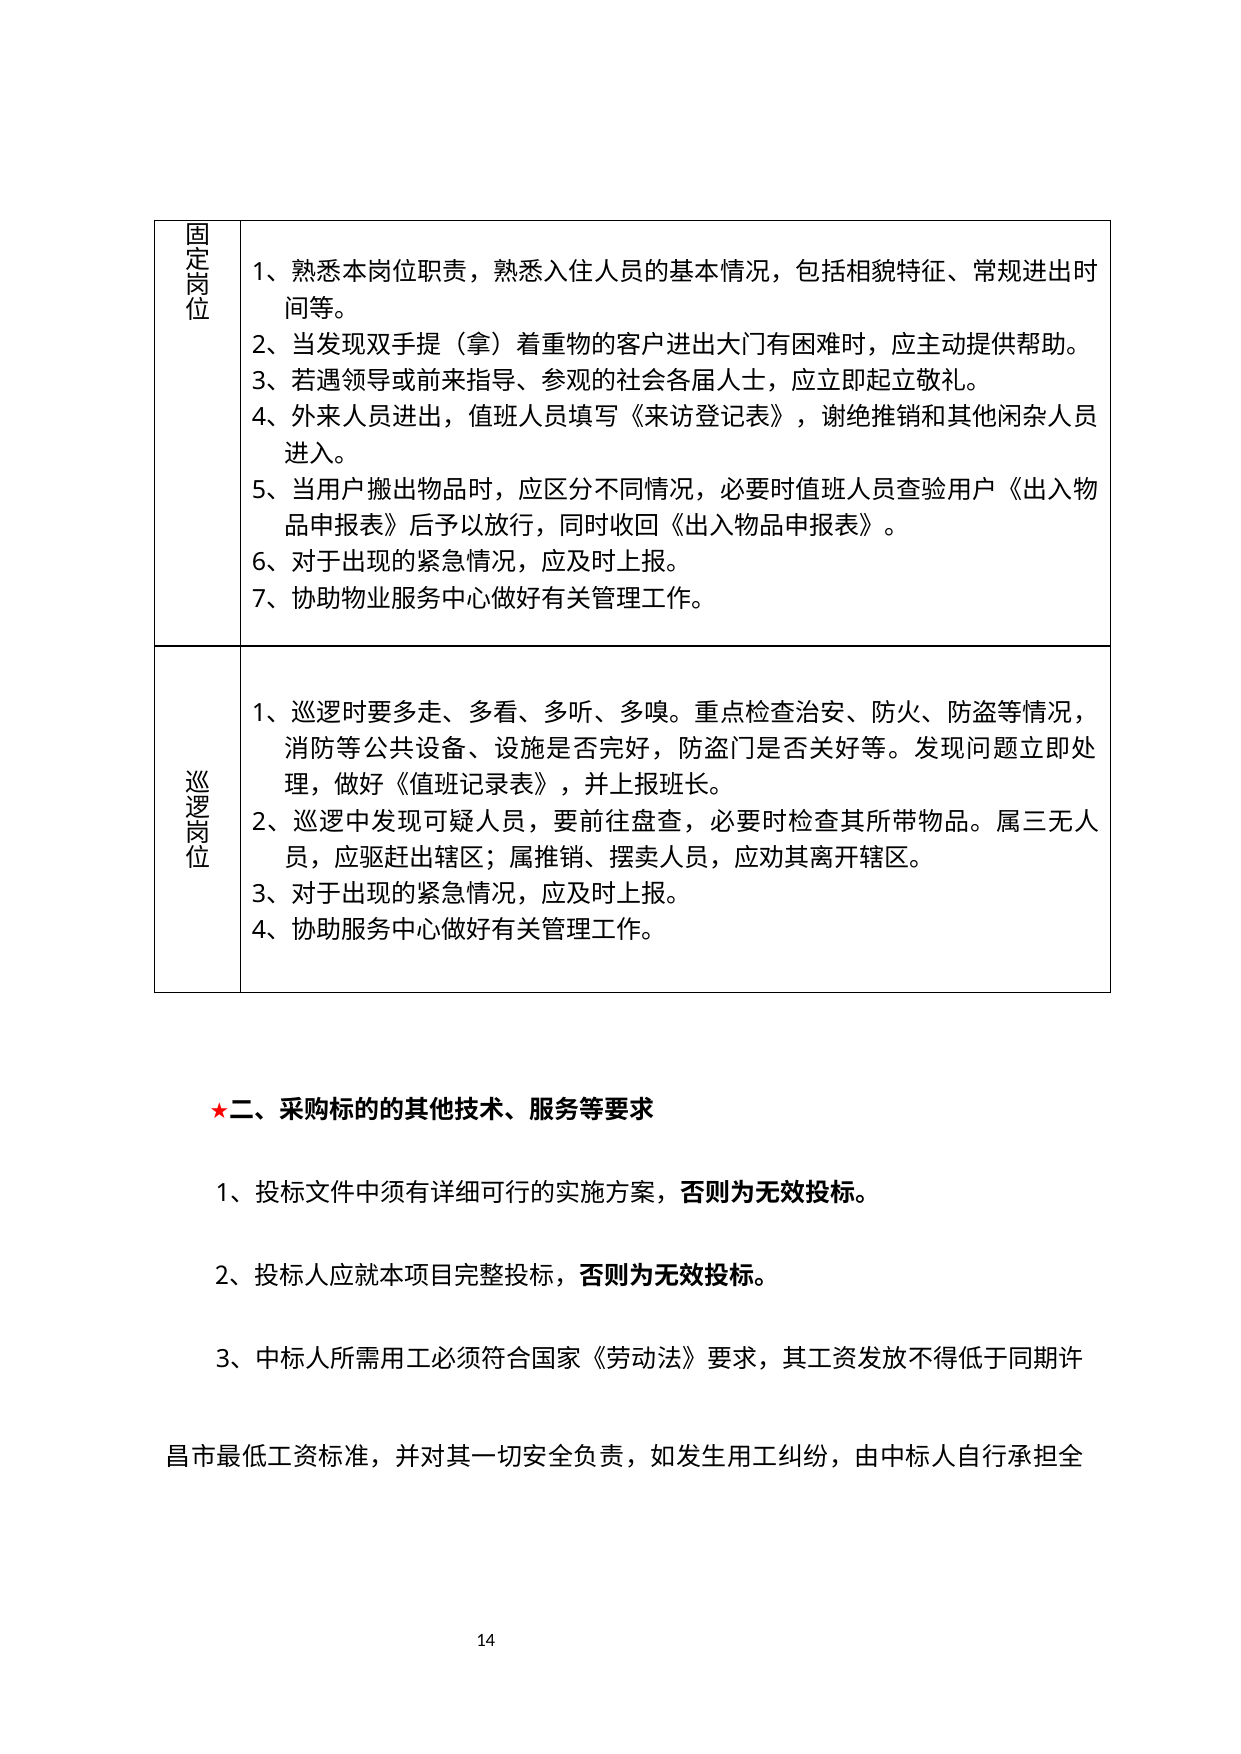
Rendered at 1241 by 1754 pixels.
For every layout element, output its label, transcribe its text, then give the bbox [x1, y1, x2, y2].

table_cell 固定岗位 [155, 221, 240, 645]
text 2、投标人应就本项目完整投标，否则为无效投标。 [165, 1241, 1087, 1306]
table_cell 1、巡逻时要多走、多看、多听、多嗅。重点检查治安、防火、防盗等情况，消防等公共设备、设施是否完好，防盗门是否关好等。发现问题立即处理，做好《值班记录表》，并上报班长。 2、巡逻中发现可疑人员，要前往盘查，必要时检查其所带物品。属三无人员，应驱赶出辖区；属推销、摆卖人员，应劝其离开辖区。 3、对于出现的紧急情况，应及时上报。 4、协助服务中心做好有关管理工作。 [241, 647, 1110, 992]
table_cell 巡逻岗位 [155, 647, 240, 992]
table_cell 1、熟悉本岗位职责，熟悉入住人员的基本情况，包括相貌特征、常规进出时间等。 2、当发现双手提（拿）着重物的客户进出大门有困难时，应主动提供帮助。 3、若遇领导或前来指导、参观的社会各届人士，应立即起立敬礼。 4、外来人员进出，值班人员填写《来访登记表》，谢绝推销和其他闲杂人员进入。 5、当用户搬出物品时，应区分不同情况，必要时值班人员查验用户《出入物品申报表》后予以放行，同时收回《出入物品申报表》。 6、对于出现的紧急情况，应及时上报。 7、协助物业服务中心做好有关管理工作。 [241, 221, 1110, 645]
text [165, 1324, 1087, 1487]
text ★二、采购标的的其他技术、服务等要求 [165, 1075, 1087, 1140]
text 1、投标文件中须有详细可行的实施方案，否则为无效投标。 [165, 1158, 1087, 1223]
